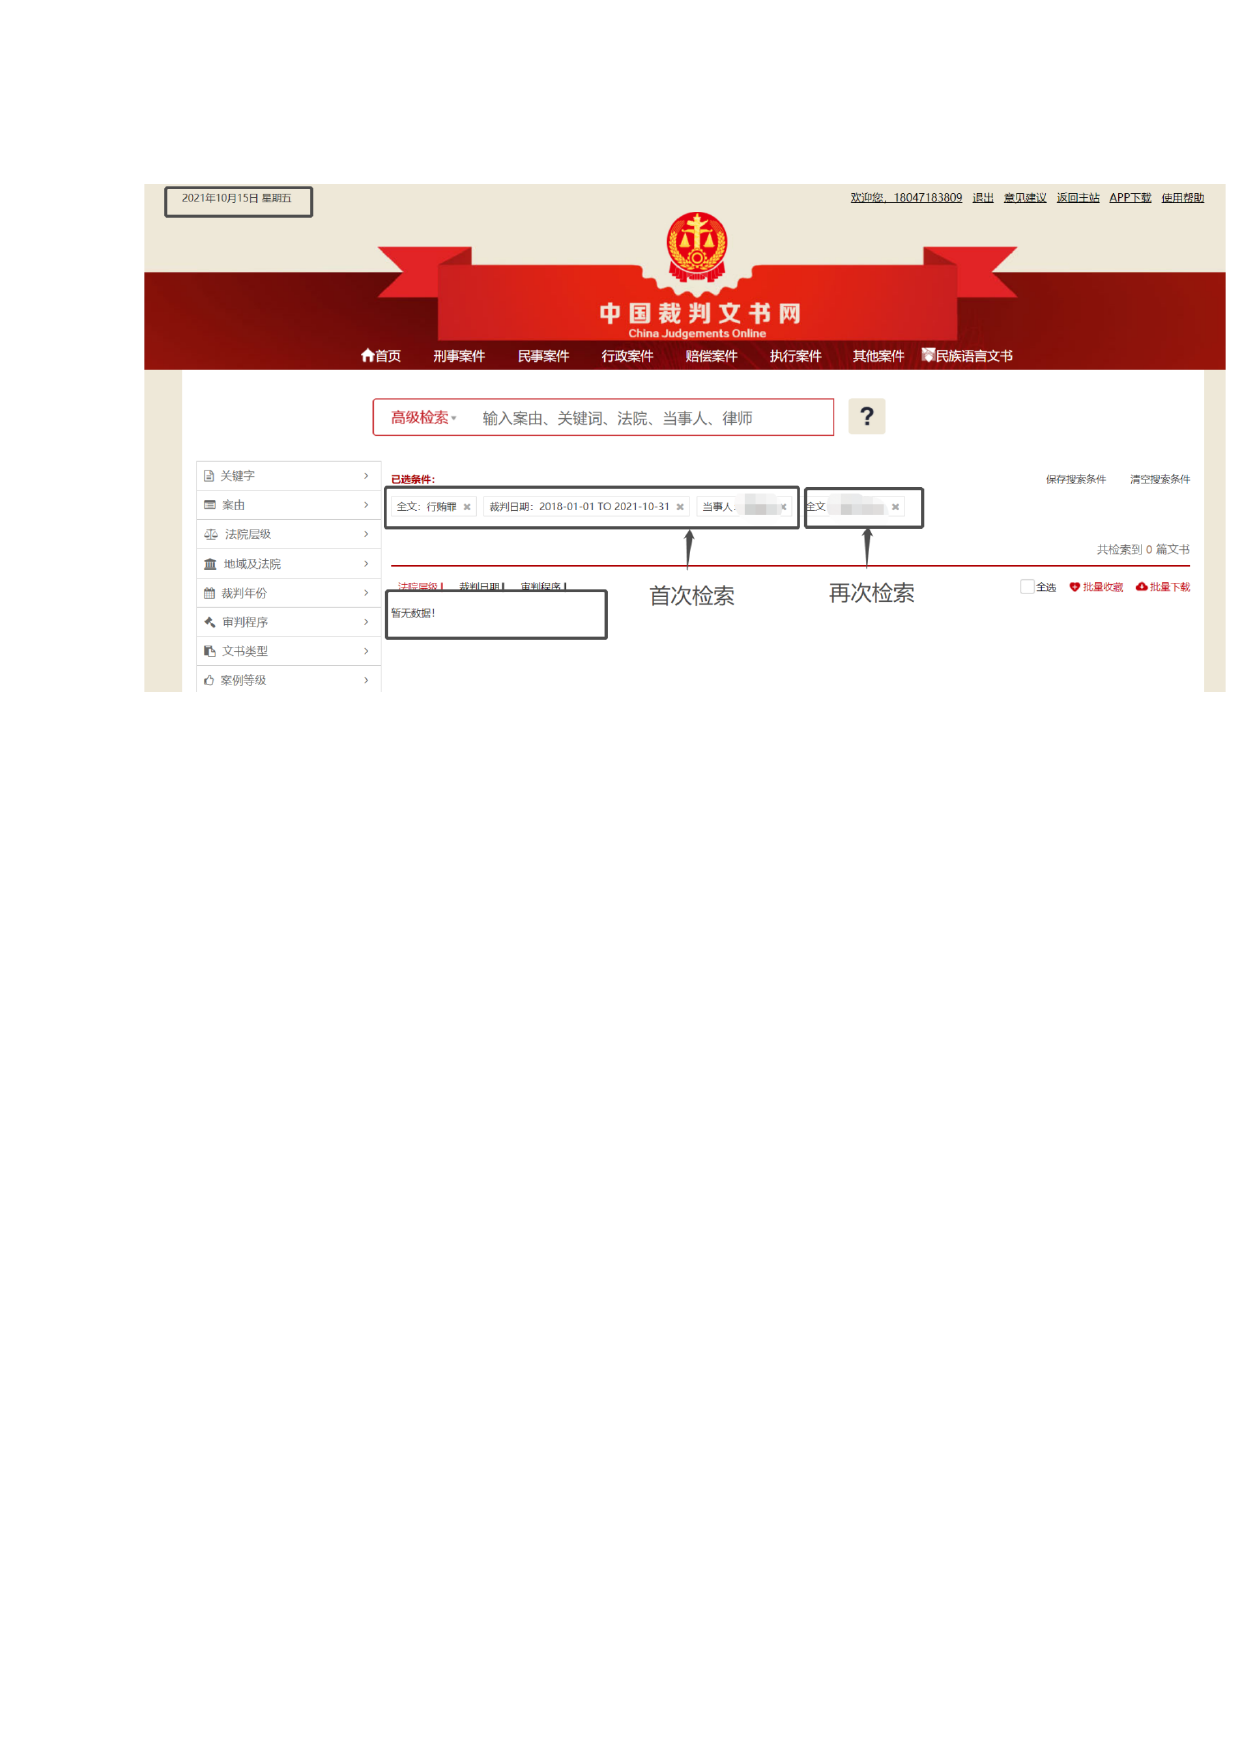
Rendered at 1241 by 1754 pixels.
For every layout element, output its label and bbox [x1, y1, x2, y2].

picture [142, 184, 1225, 691]
